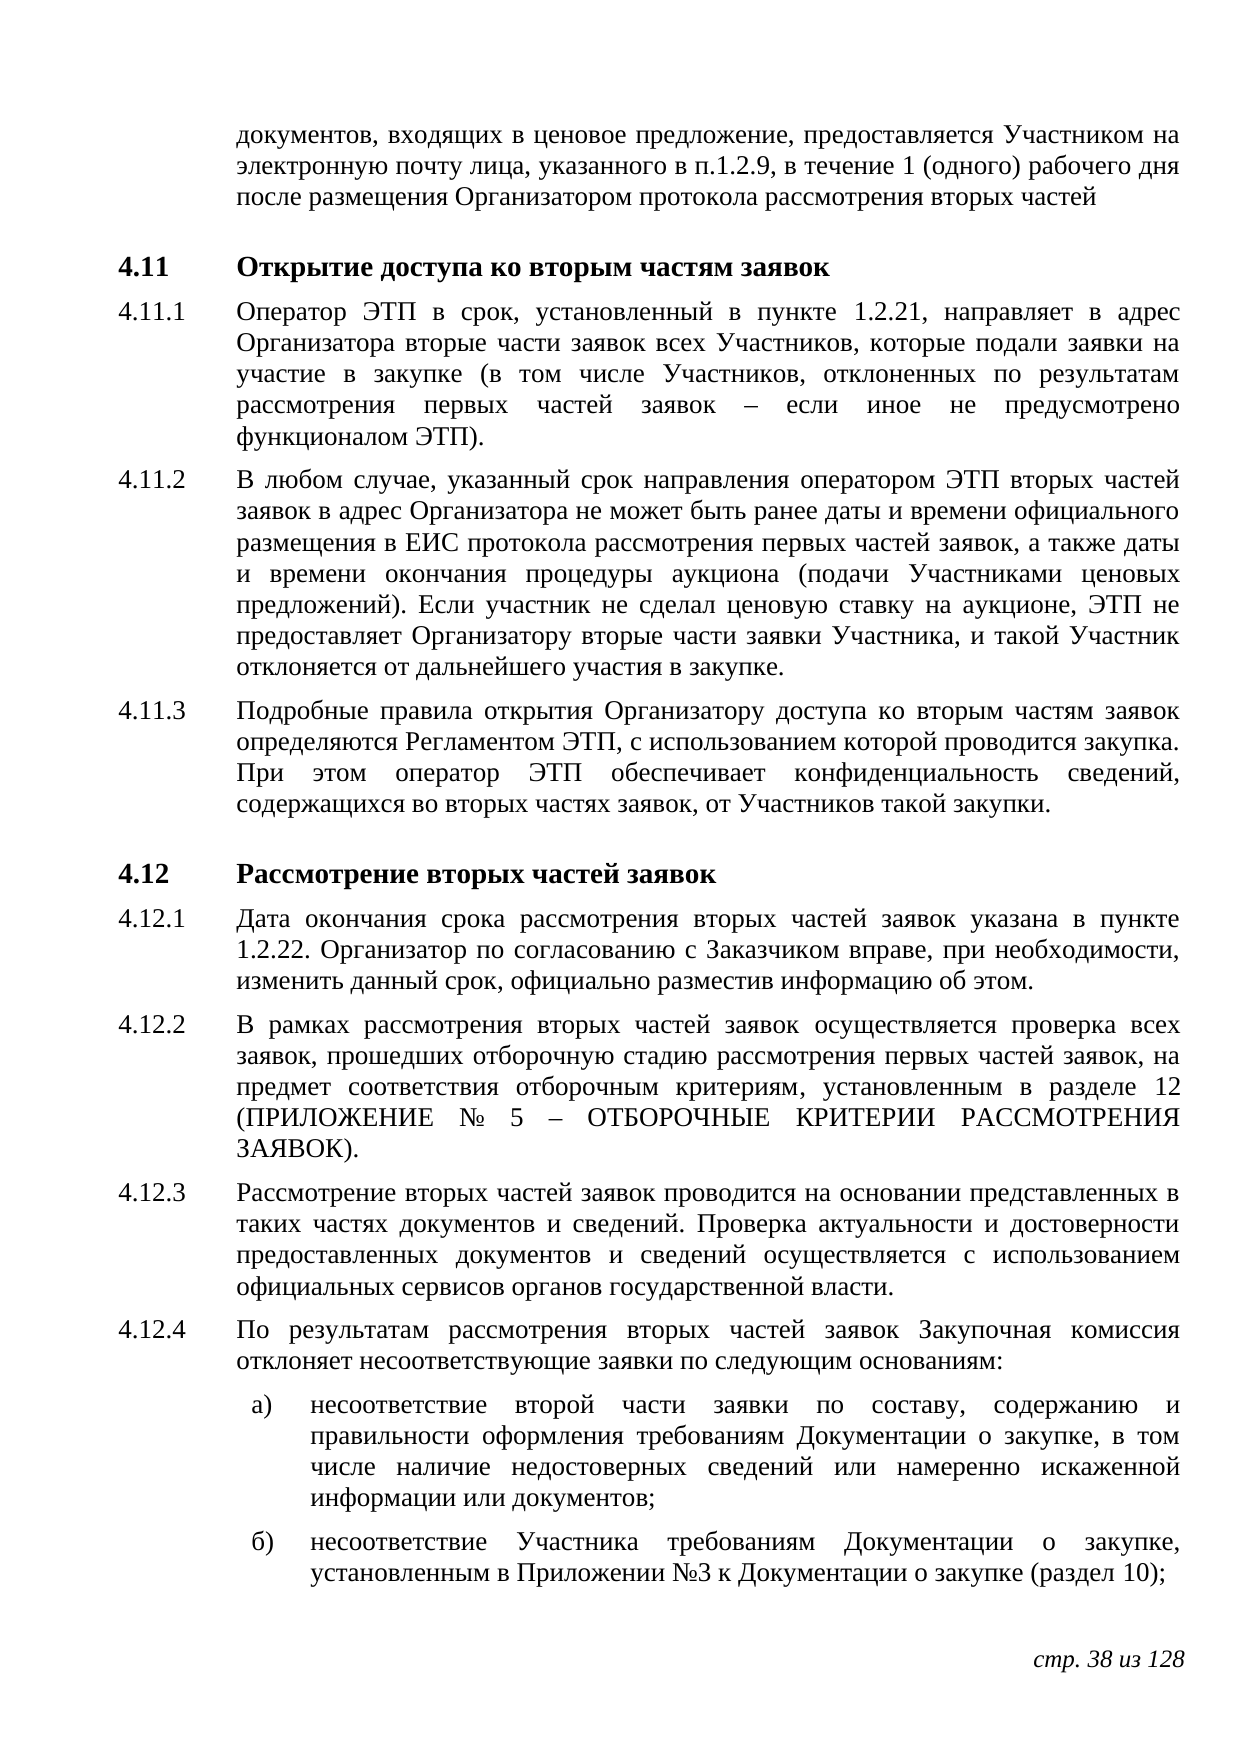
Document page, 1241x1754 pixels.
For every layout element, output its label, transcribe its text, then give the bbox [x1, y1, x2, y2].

text Оператор ЭТП в срок, установленный в пункте 1.2.21, направляет в адрес Организатора вторые части заявок всех Участников, которые подали заявки на участие в закупке (в том числе Участников, отклоненных по результатам рассмотрения первых частей заявок – если иное не предусмотрено функционалом ЭТП). [118, 295, 1181, 451]
subtitle Открытие доступа ко вторым частям заявок [118, 249, 1181, 283]
text Дата окончания срока рассмотрения вторых частей заявок указана в пункте 1.2.22. Организатор по согласованию с Заказчиком вправе, при необходимости, изменить данный срок, официально разместив информацию об этом. [118, 902, 1181, 995]
text По результатам рассмотрения вторых частей заявок Закупочная комиссия отклоняет несоответствующие заявки по следующим основаниям: [118, 1313, 1181, 1376]
text Подробные правила открытия Организатору доступа ко вторым частям заявок определяются Регламентом ЭТП, с использованием которой проводится закупка. При этом оператор ЭТП обеспечивает конфиденциальность сведений, содержащихся во вторых частях заявок, от Участников такой закупки. [118, 694, 1181, 818]
list Рассмотрение вторых частей заявок проводится на основании представленных в таких частях документов и сведений. Проверка актуальности и достоверности предоставленных документов и сведений осуществляется с использованием официальных сервисов органов государственной власти. [118, 1176, 1181, 1301]
text В любом случае, указанный срок направления оператором ЭТП вторых частей заявок в адрес Организатора не может быть ранее даты и времени официального размещения в ЕИС протокола рассмотрения первых частей заявок, а также даты и времени окончания процедуры аукциона (подачи Участниками ценовых предложений). Если участник не сделал ценовую ставку на аукционе, ЭТП не предоставляет Организатору вторые части заявки Участника, и такой Участник отклоняется от дальнейшего участия в закупке. [118, 463, 1181, 681]
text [118, 118, 1181, 212]
text несоответствие второй части заявки по составу, содержанию и правильности оформления требованиям Документации о закупке, в том числе наличие недостоверных сведений или намеренно искаженной информации или документов; [251, 1388, 1181, 1513]
subtitle Рассмотрение вторых частей заявок [118, 856, 1181, 889]
text несоответствие Участника требованиям Документации о закупке, установленным в Приложении №3 к Документации о закупке (раздел 10); [251, 1525, 1181, 1587]
text В рамках рассмотрения вторых частей заявок осуществляется проверка всех заявок, прошедших отборочную стадию рассмотрения первых частей заявок, на предмет соответствия отборочным критериям, установленным в разделе 12 (ПРИЛОЖЕНИЕ № 5 – ОТБОРОЧНЫЕ КРИТЕРИИ РАССМОТРЕНИЯ ЗАЯВОК). [118, 1008, 1181, 1164]
